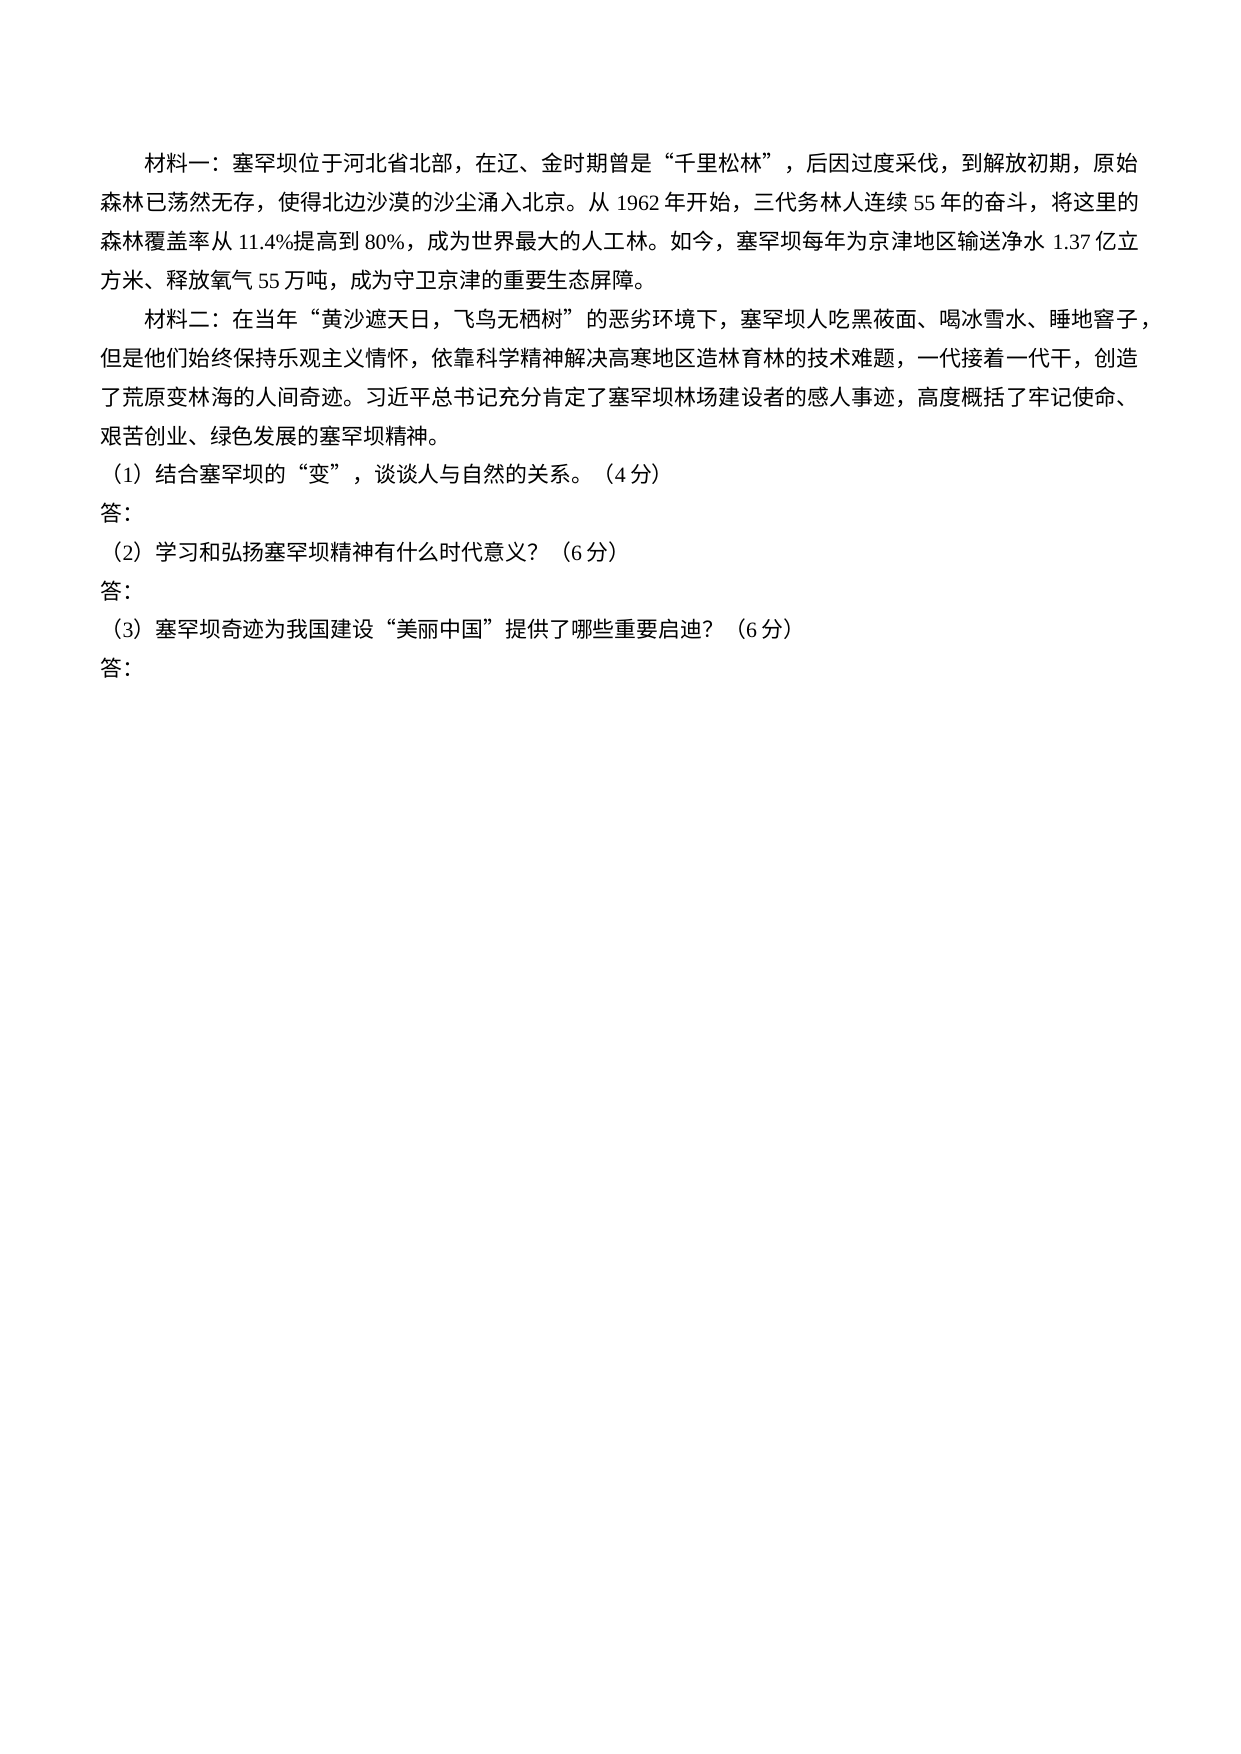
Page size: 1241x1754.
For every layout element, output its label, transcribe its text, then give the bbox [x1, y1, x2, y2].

text （1）结合塞罕坝的“变”，谈谈人与自然的关系。（4分） [100, 457, 1140, 489]
text 材料二：在当年“黄沙遮天日，飞鸟无栖树”的恶劣环境下，塞罕坝人吃黑莜面、喝冰雪水、睡地窨子，但是他们始终保持乐观主义情怀，依靠科学精神解决高寒地区造林育林的技术难题，一代接着一代干，创造了荒原变林海的人间奇迹。习近平总书记充分肯定了塞罕坝林场建设者的感人事迹，高度概括了牢记使命、艰苦创业、绿色发展的塞罕坝精神。 [100, 301, 1140, 451]
text 答： [100, 496, 1140, 528]
text 材料一：塞罕坝位于河北省北部，在辽、金时期曾是“千里松林”，后因过度采伐，到解放初期，原始森林已荡然无存，使得北边沙漠的沙尘涌入北京。从1962年开始，三代务林人连续55年的奋斗，将这里的森林覆盖率从11.4%提高到80%，成为世界最大的人工林。如今，塞罕坝每年为京津地区输送净水1.37亿立方米、释放氧气55万吨，成为守卫京津的重要生态屏障。 [100, 146, 1140, 295]
text （3）塞罕坝奇迹为我国建设“美丽中国”提供了哪些重要启迪？（6分） [100, 612, 1140, 644]
text （2）学习和弘扬塞罕坝精神有什么时代意义？（6分） [100, 534, 1140, 567]
text 答： [100, 651, 1140, 683]
text 答： [100, 573, 1140, 606]
